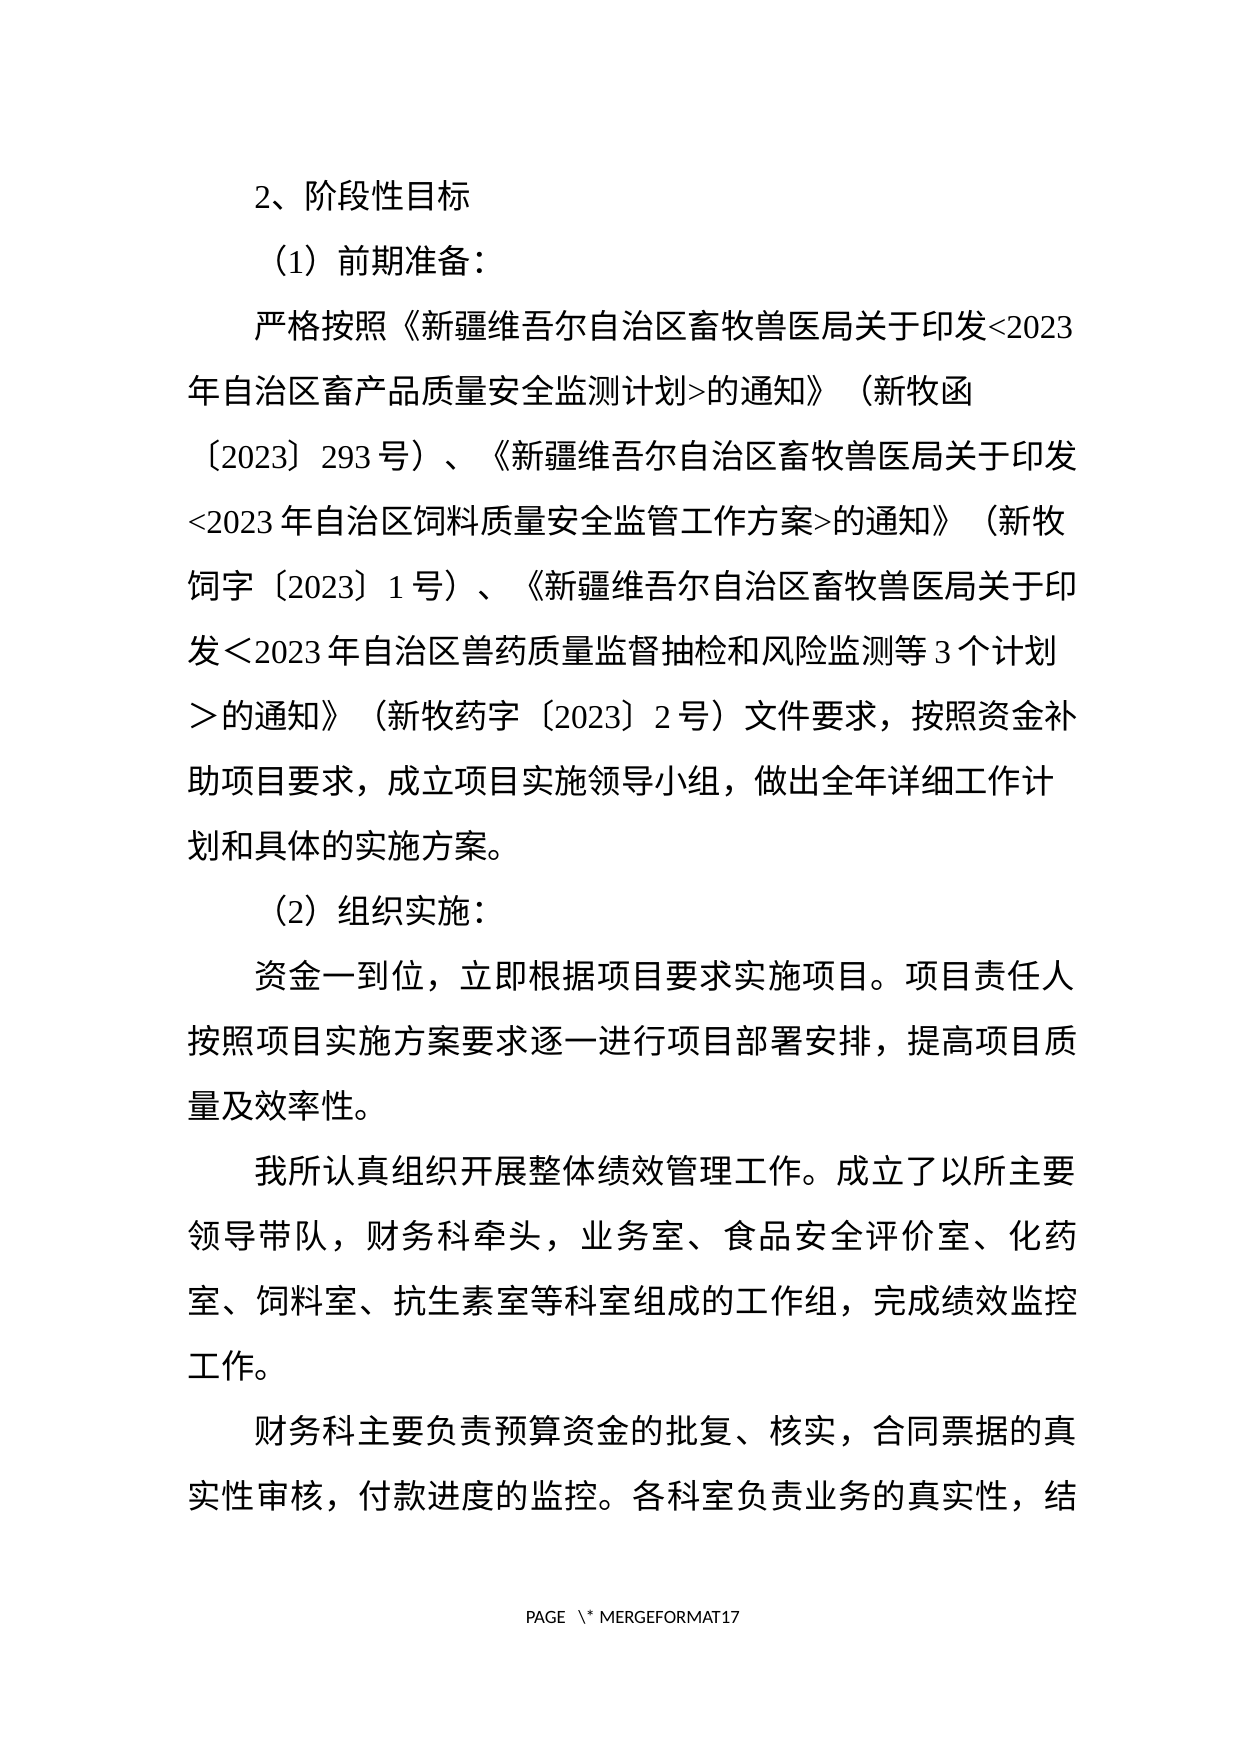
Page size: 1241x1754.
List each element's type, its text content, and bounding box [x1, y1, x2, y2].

list （2）组织实施： [187, 877, 1078, 942]
text 我所认真组织开展整体绩效管理工作。成立了以所主要领导带队，财务科牵头，业务室、食品安全评价室、化药室、饲料室、抗生素室等科室组成的工作组，完成绩效监控工作。 [187, 1137, 1078, 1397]
text 2、阶段性目标 [187, 162, 1078, 227]
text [187, 1397, 1078, 1527]
text 严格按照《新疆维吾尔自治区畜牧兽医局关于印发<2023年自治区畜产品质量安全监测计划>的通知》（新牧函〔2023〕293号）、《新疆维吾尔自治区畜牧兽医局关于印发<2023年自治区饲料质量安全监管工作方案>的通知》（新牧饲字〔2023〕1号）、《新疆维吾尔自治区畜牧兽医局关于印发＜2023年自治区兽药质量监督抽检和风险监测等3个计划＞的通知》（新牧药字〔2023〕2号）文件要求，按照资金补助项目要求，成立项目实施领导小组，做出全年详细工作计划和具体的实施方案。 [187, 292, 1078, 877]
text （1）前期准备： [187, 227, 1078, 292]
list 资金一到位，立即根据项目要求实施项目。项目责任人按照项目实施方案要求逐一进行项目部署安排，提高项目质量及效率性。 [187, 942, 1078, 1137]
